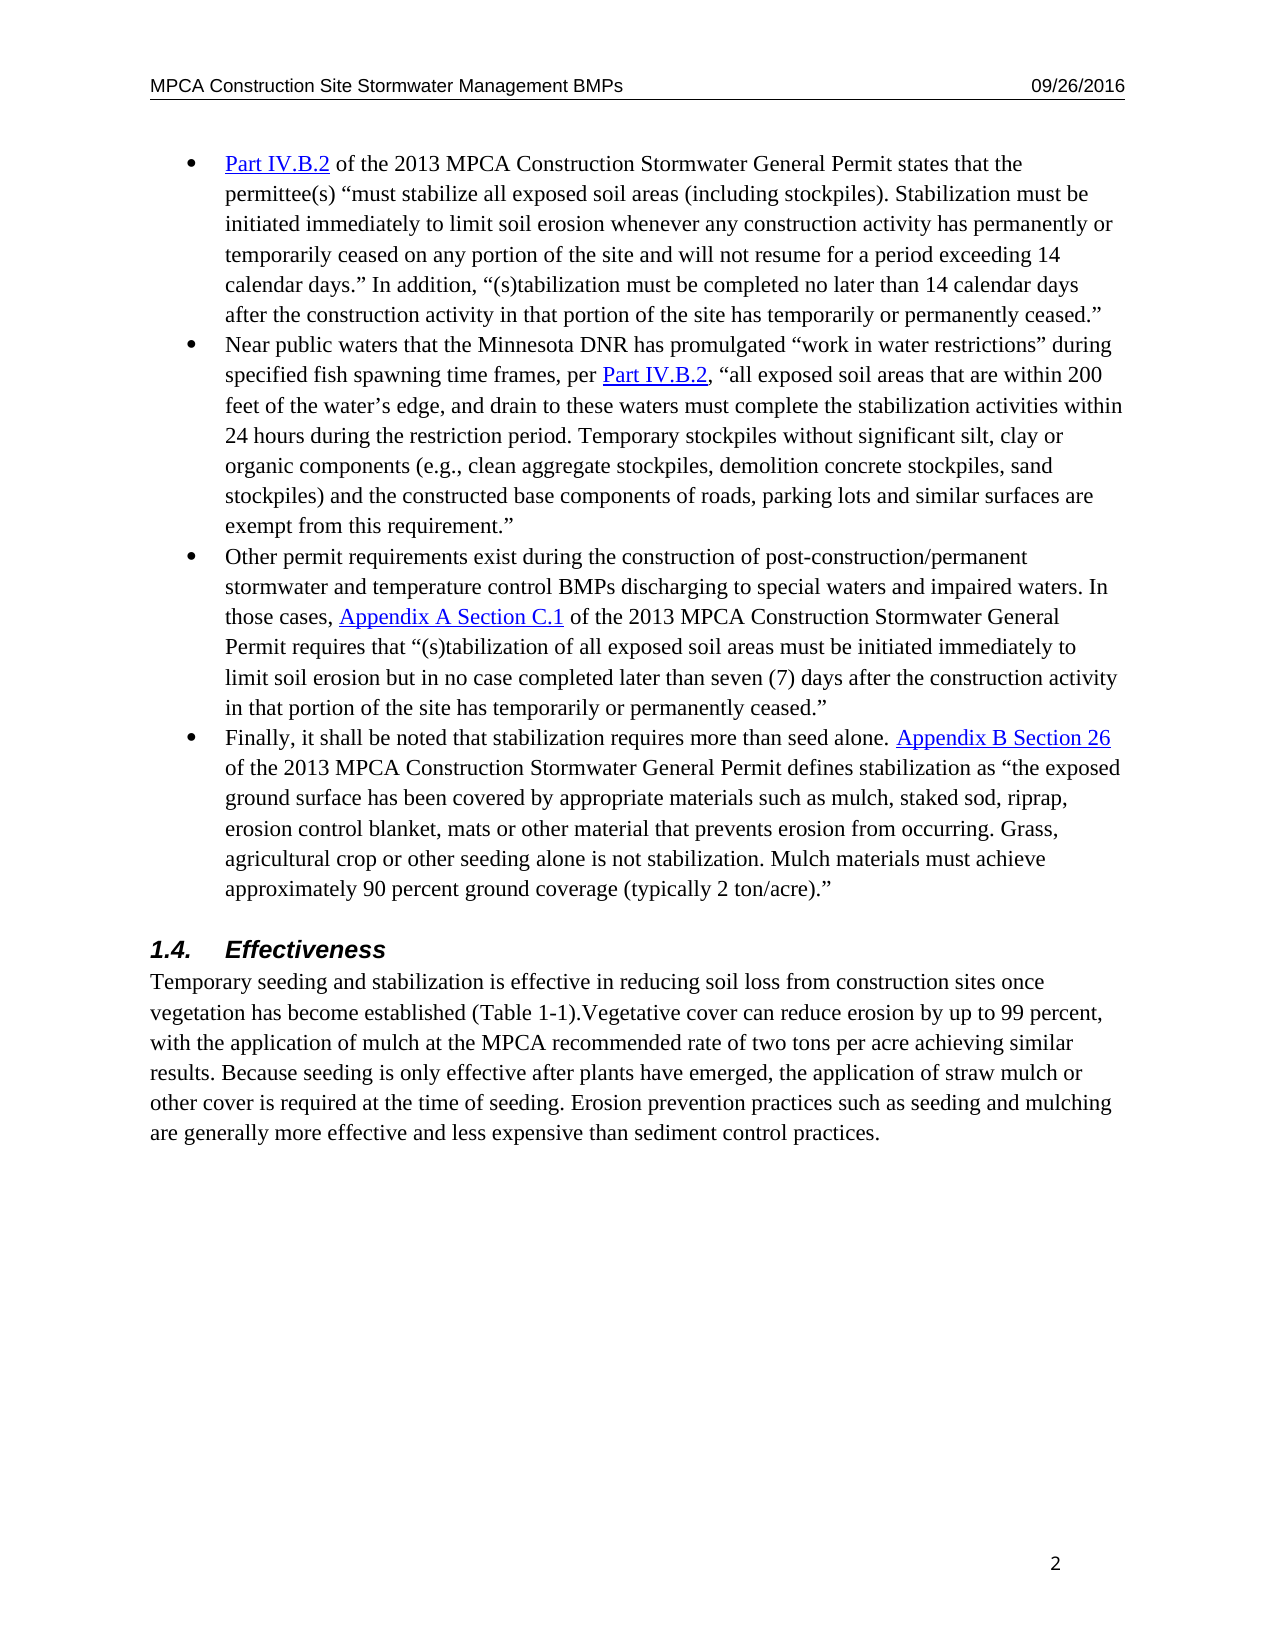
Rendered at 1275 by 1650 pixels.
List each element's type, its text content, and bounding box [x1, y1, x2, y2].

text Temporary seeding and stabilization is effective in reducing soil loss from construction sites once vegetation has become established (Table 1-1).Vegetative cover can reduce erosion by up to 99 percent, with the application of mulch at the MPCA recommended rate of two tons per acre achieving similar results. Because seeding is only effective after plants have emerged, the application of straw mulch or other cover is required at the time of seeding. Erosion prevention practices such as seeding and mulching are generally more effective and less expensive than sediment control practices. [150, 968, 1125, 1146]
list Finally, it shall be noted that stabilization requires more than seed alone. Appendix B Section 26 of the 2013 MPCA Construction Stormwater General Permit defines stabilization as “the exposed ground surface has been covered by appropriate materials such as mulch, staked sod, riprap, erosion control blanket, mats or other material that prevents erosion from occurring. Grass, agricultural crop or other seeding alone is not stabilization. Mulch materials must achieve approximately 90 percent ground coverage (typically 2 ton/acre).” [187, 724, 1125, 901]
list Near public waters that the Minnesota DNR has promulgated “work in water restrictions” during specified fish spawning time frames, per Part IV.B.2, “all exposed soil areas that are within 200 feet of the water’s edge, and drain to these waters must complete the stabilization activities within 24 hours during the restriction period. Temporary stockpiles without significant silt, clay or organic components (e.g., clean aggregate stockpiles, demolition concrete stockpiles, sand stockpiles) and the constructed base components of roads, parking lots and similar surfaces are exempt from this requirement.” [187, 331, 1125, 539]
list Other permit requirements exist during the construction of post-construction/permanent stormwater and temperature control BMPs discharging to special waters and impaired waters. In those cases, Appendix A Section C.1 of the 2013 MPCA Construction Stormwater General Permit requires that “(s)tabilization of all exposed soil areas must be initiated immediately to limit soil erosion but in no case completed later than seven (7) days after the construction activity in that portion of the site has temporarily or permanently ceased.” [187, 543, 1125, 720]
subtitle Effectiveness [150, 935, 1125, 964]
list Part IV.B.2 of the 2013 MPCA Construction Stormwater General Permit states that the permittee(s) “must stabilize all exposed soil areas (including stockpiles). Stabilization must be initiated immediately to limit soil erosion whenever any construction activity has permanently or temporarily ceased on any portion of the site and will not resume for a period exceeding 14 calendar days.” In addition, “(s)tabilization must be completed no later than 14 calendar days after the construction activity in that portion of the site has temporarily or permanently ceased.” [187, 150, 1125, 327]
